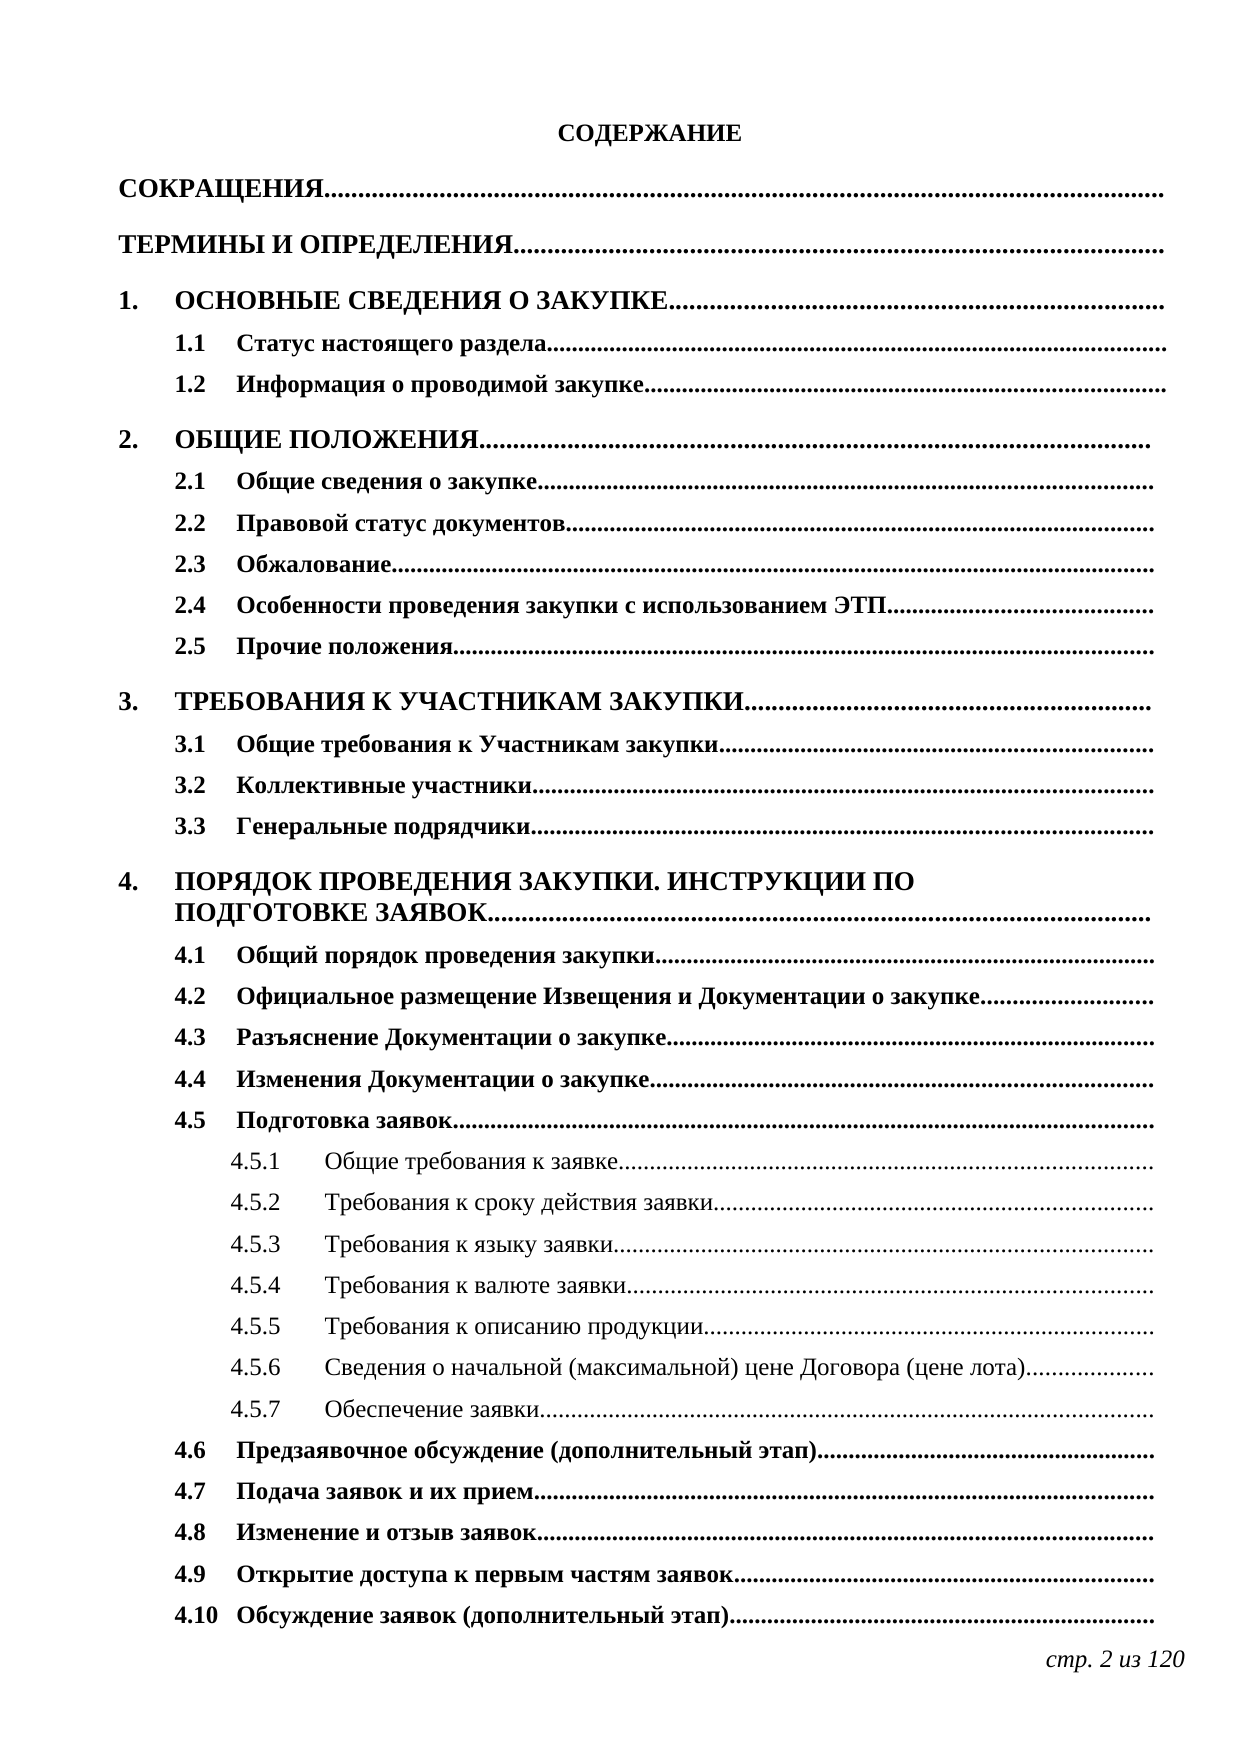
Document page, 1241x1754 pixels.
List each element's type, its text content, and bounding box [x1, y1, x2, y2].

text 4.3 Разъяснение Документации о закупке 20 [174, 1022, 1093, 1051]
text СОКРАЩЕНИЯ 6 [118, 172, 1063, 203]
text 2. ОБЩИЕ ПОЛОЖЕНИЯ 13 [118, 423, 1063, 454]
text 4.5.5 Требования к описанию продукции 23 [230, 1311, 1063, 1340]
text 2.4 Особенности проведения закупки с использованием ЭТП 14 [174, 590, 1093, 619]
text 2.5 Прочие положения 15 [174, 631, 1093, 660]
text 3. ТРЕБОВАНИЯ К УЧАСТНИКАМ ЗАКУПКИ 16 [118, 685, 1063, 716]
text 3.1 Общие требования к Участникам закупки 16 [174, 729, 1093, 758]
text 4.6 Предзаявочное обсуждение (дополнительный этап) 26 [174, 1435, 1093, 1464]
text 3.3 Генеральные подрядчики 17 [174, 811, 1093, 840]
text 3.2 Коллективные участники 16 [174, 770, 1093, 799]
text 1. ОСНОВНЫЕ СВЕДЕНИЯ О ЗАКУПКЕ 9 [118, 284, 1063, 315]
text 4.1 Общий порядок проведения закупки 19 [174, 940, 1093, 969]
text 4.2 Официальное размещение Извещения и Документации о закупке 19 [174, 981, 1093, 1010]
text 4.5.4 Требования к валюте заявки 23 [230, 1270, 1063, 1299]
text 4.4 Изменения Документации о закупке 20 [174, 1064, 1093, 1092]
text 4.5.6 Сведения о начальной (максимальной) цене Договора (цене лота) 23 [230, 1352, 1063, 1381]
text 4.5.2 Требования к сроку действия заявки 22 [230, 1187, 1063, 1216]
text 4.5.3 Требования к языку заявки 22 [230, 1229, 1063, 1257]
text 2.3 Обжалование 14 [174, 549, 1093, 578]
text 4.5 Подготовка заявок 21 [174, 1105, 1093, 1134]
text 1.2 Информация о проводимой закупке 9 [174, 369, 1093, 398]
text 4.10 Обсуждение заявок (дополнительный этап) 28 [174, 1600, 1093, 1629]
text ТЕРМИНЫ И ОПРЕДЕЛЕНИЯ 7 [118, 228, 1063, 259]
text 4.7 Подача заявок и их прием 27 [174, 1476, 1093, 1505]
text 4. ПОРЯДОК ПРОВЕДЕНИЯ ЗАКУПКИ. ИНСТРУКЦИИ ПО ПОДГОТОВКЕ ЗАЯВОК 19 [118, 865, 1063, 927]
text 2.2 Правовой статус документов 13 [174, 508, 1093, 536]
text 4.5.1 Общие требования к заявке 21 [230, 1146, 1063, 1175]
text 4.9 Открытие доступа к первым частям заявок 28 [174, 1559, 1093, 1587]
text 4.5.7 Обеспечение заявки 23 [230, 1394, 1063, 1422]
text 1.1 Статус настоящего раздела 9 [174, 328, 1093, 357]
text СОДЕРЖАНИЕ [118, 118, 1181, 147]
text 4.8 Изменение и отзыв заявок 28 [174, 1517, 1093, 1546]
text 2.1 Общие сведения о закупке 13 [174, 466, 1093, 495]
